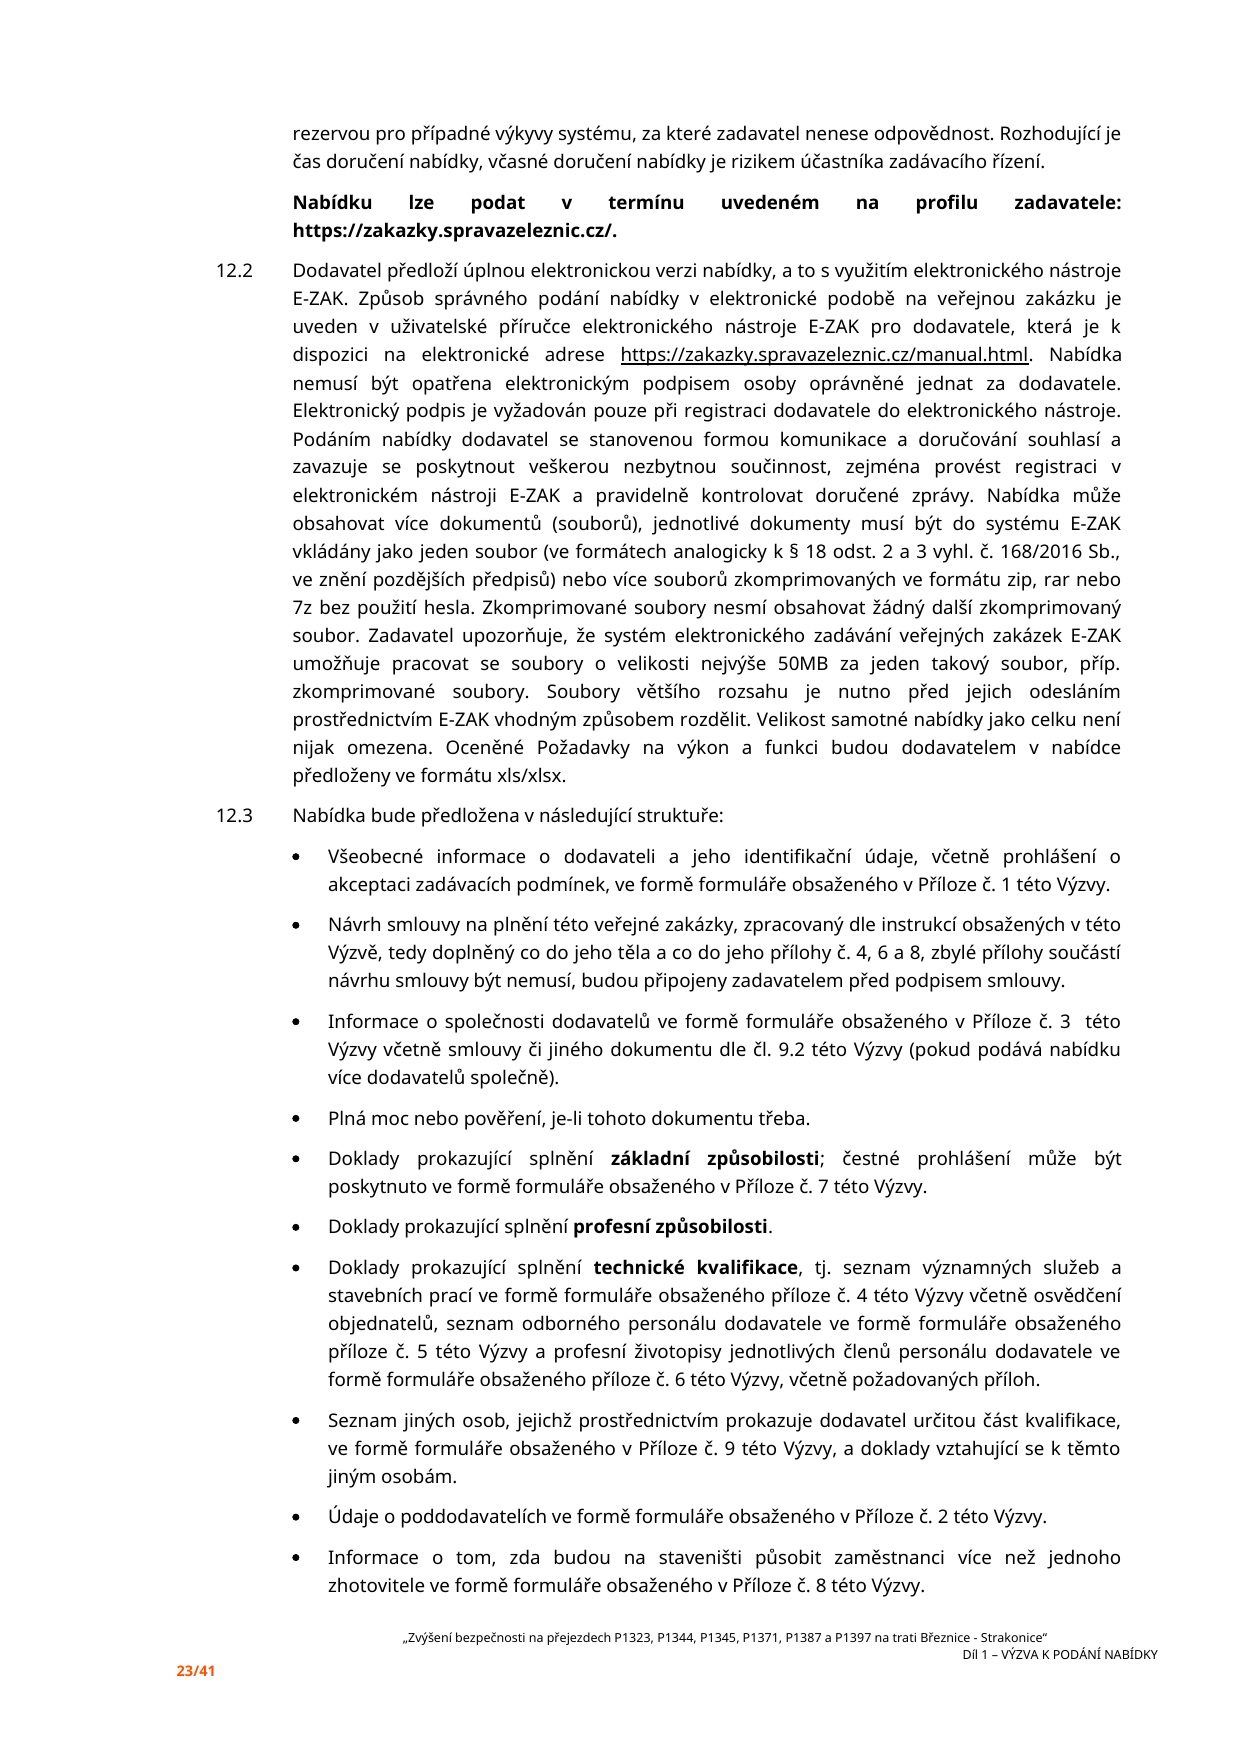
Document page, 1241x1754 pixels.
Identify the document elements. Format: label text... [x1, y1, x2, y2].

text Doklady prokazující splnění základní způsobilosti; čestné prohlášení může být poskytnuto ve formě formuláře obsaženého v Příloze č. 7 této Výzvy. [292, 1145, 1122, 1199]
text Informace o společnosti dodavatelů ve formě formuláře obsaženého v Příloze č. 3 této Výzvy včetně smlouvy či jiného dokumentu dle čl. 9.2 této Výzvy (pokud podává nabídku více dodavatelů společně). [292, 1008, 1122, 1090]
text Dodavatel předloží úplnou elektronickou verzi nabídky, a to s využitím elektronického nástroje E-ZAK. Způsob správného podání nabídky v elektronické podobě na veřejnou zakázku je uveden v uživatelské příručce elektronického nástroje E-ZAK pro dodavatele, která je k dispozici na elektronické adrese https://zakazky.spravazeleznic.cz/manual.html. Nabídka nemusí být opatřena elektronickým podpisem osoby oprávněné jednat za dodavatele. Elektronický podpis je vyžadován pouze při registraci dodavatele do elektronického nástroje. Podáním nabídky dodavatel se stanovenou formou komunikace a doručování souhlasí a zavazuje se poskytnout veškerou nezbytnou součinnost, zejména provést registraci v elektronickém nástroji E-ZAK a pravidelně kontrolovat doručené zprávy. Nabídka může obsahovat více dokumentů (souborů), jednotlivé dokumenty musí být do systému E-ZAK vkládány jako jeden soubor (ve formátech analogicky k § 18 odst. 2 a 3 vyhl. č. 168/2016 Sb., ve znění pozdějších předpisů) nebo více souborů zkomprimovaných ve formátu zip, rar nebo 7z bez použití hesla. Zkomprimované soubory nesmí obsahovat žádný další zkomprimovaný soubor. Zadavatel upozorňuje, že systém elektronického zadávání veřejných zakázek E-ZAK umožňuje pracovat se soubory o velikosti nejvýše 50MB za jeden takový soubor, příp. zkomprimované soubory. Soubory většího rozsahu je nutno před jejich odesláním prostřednictvím E-ZAK vhodným způsobem rozdělit. Velikost samotné nabídky jako celku není nijak omezena. Oceněné Požadavky na výkon a funkci budou dodavatelem v nabídce předloženy ve formátu xls/xlsx. [216, 258, 1122, 788]
text Informace o tom, zda budou na staveništi působit zaměstnanci více než jednoho zhotovitele ve formě formuláře obsaženého v Příloze č. 8 této Výzvy. [292, 1544, 1122, 1598]
text Plná moc nebo pověření, je-li tohoto dokumentu třeba. [292, 1105, 1122, 1130]
text Údaje o poddodavatelích ve formě formuláře obsaženého v Příloze č. 2 této Výzvy. [292, 1503, 1122, 1529]
text Doklady prokazující splnění profesní způsobilosti. [292, 1214, 1122, 1239]
list Nabídku lze podat v termínu uvedeném na profilu zadavatele: https://zakazky.spravazeleznic.cz/. [292, 189, 1122, 243]
text Seznam jiných osob, jejichž prostřednictvím prokazuje dodavatel určitou část kvalifikace, ve formě formuláře obsaženého v Příloze č. 9 této Výzvy, a doklady vztahující se k těmto jiným osobám. [292, 1407, 1122, 1488]
text Všeobecné informace o dodavateli a jeho identifikační údaje, včetně prohlášení o akceptaci zadávacích podmínek, ve formě formuláře obsaženého v Příloze č. 1 této Výzvy. [292, 843, 1122, 897]
text Návrh smlouvy na plnění této veřejné zakázky, zpracovaný dle instrukcí obsažených v této Výzvě, tedy doplněný co do jeho těla a co do jeho přílohy č. 4, 6 a 8, zbylé přílohy součástí návrhu smlouvy být nemusí, budou připojeny zadavatelem před podpisem smlouvy. [292, 912, 1122, 993]
text Doklady prokazující splnění technické kvalifikace, tj. seznam významných služeb a stavebních prací ve formě formuláře obsaženého příloze č. 4 této Výzvy včetně osvědčení objednatelů, seznam odborného personálu dodavatele ve formě formuláře obsaženého příloze č. 5 této Výzvy a profesní životopisy jednotlivých členů personálu dodavatele ve formě formuláře obsaženého příloze č. 6 této Výzvy, včetně požadovaných příloh. [292, 1254, 1122, 1392]
text Nabídka bude předložena v následující struktuře: [216, 803, 1122, 828]
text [216, 121, 1122, 174]
